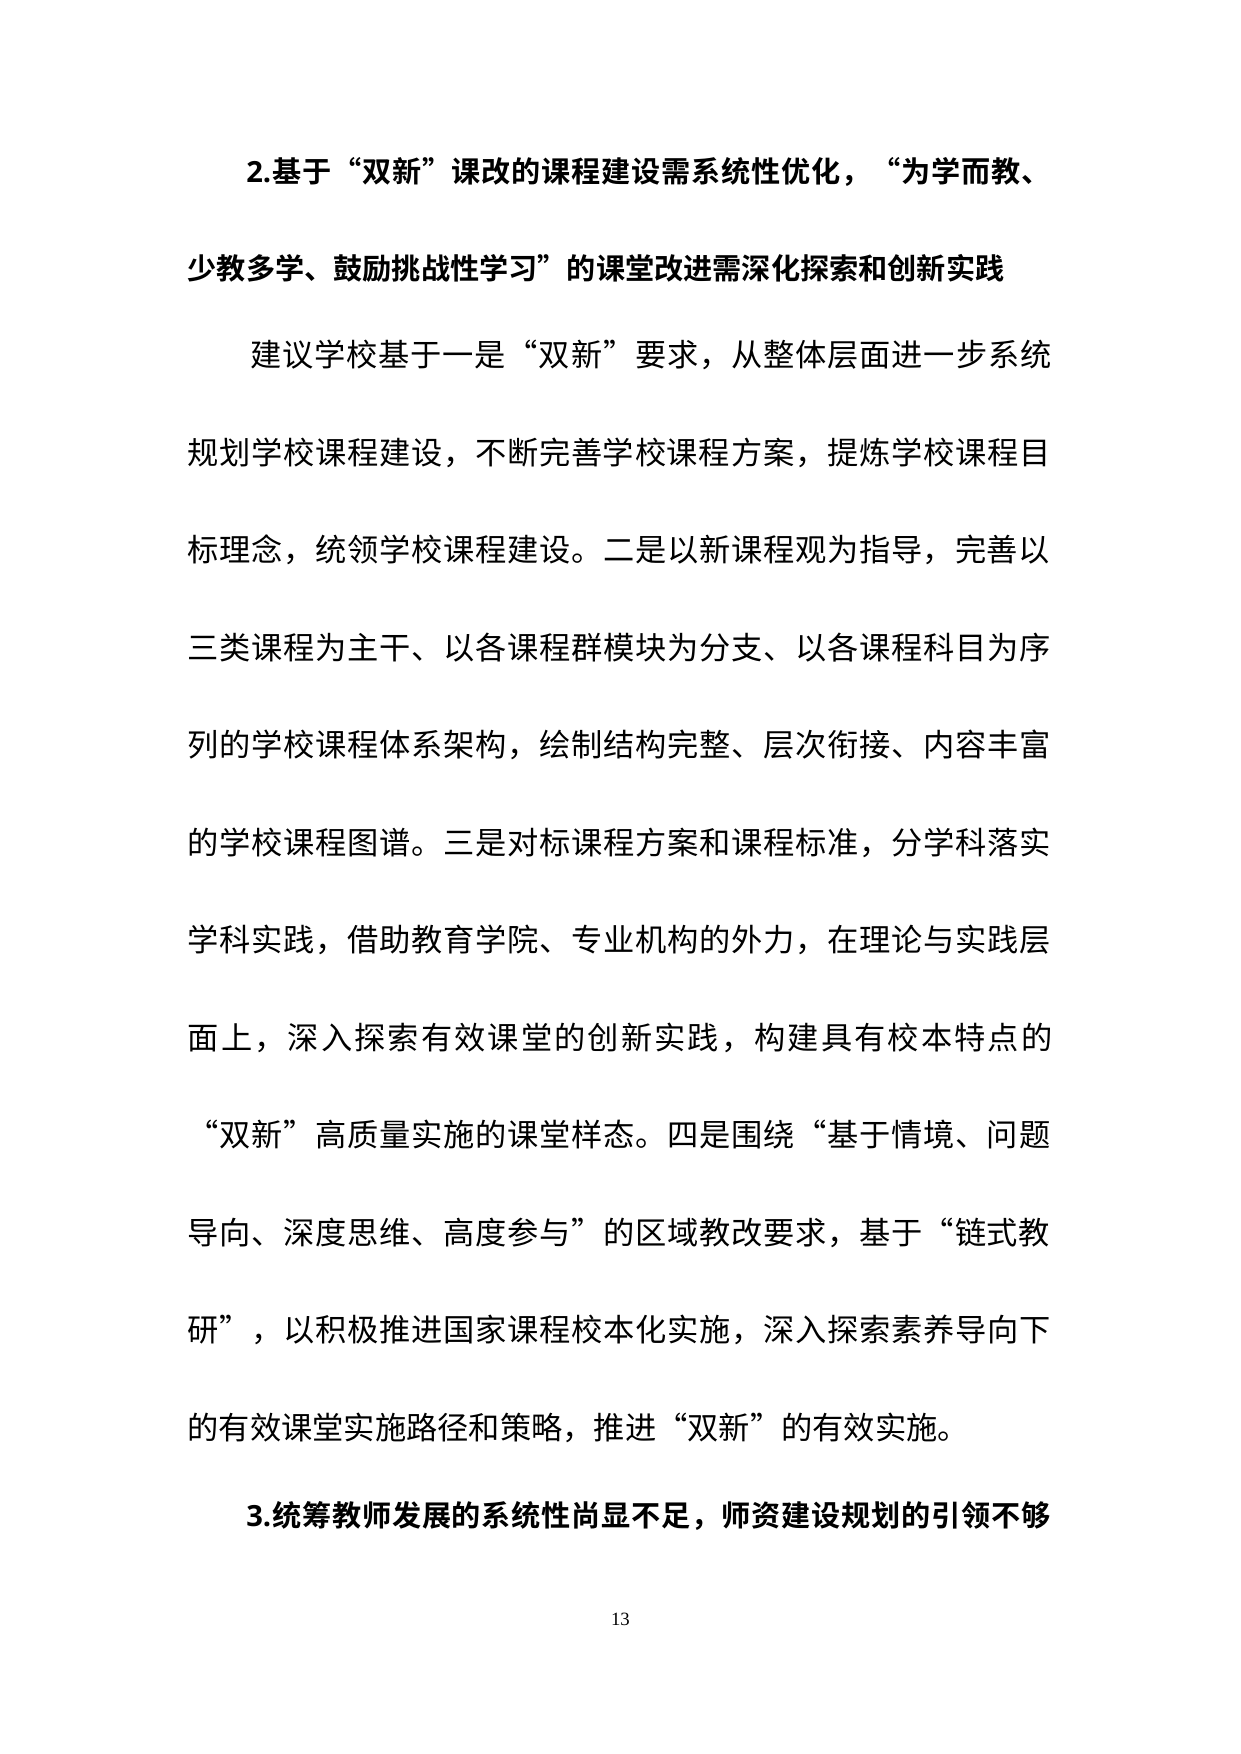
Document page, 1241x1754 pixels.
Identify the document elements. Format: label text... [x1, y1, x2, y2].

text 建议学校基于一是“双新”要求，从整体层面进一步系统规划学校课程建设，不断完善学校课程方案，提炼学校课程目标理念，统领学校课程建设。二是以新课程观为指导，完善以三类课程为主干、以各课程群模块为分支、以各课程科目为序列的学校课程体系架构，绘制结构完整、层次衔接、内容丰富的学校课程图谱。三是对标课程方案和课程标准，分学科落实学科实践，借助教育学院、专业机构的外力，在理论与实践层面上，深入探索有效课堂的创新实践，构建具有校本特点的“双新”高质量实施的课堂样态。四是围绕“基于情境、问题导向、深度思维、高度参与”的区域教改要求，基于“链式教研”，以积极推进国家课程校本化实施，深入探索素养导向下的有效课堂实施路径和策略，推进“双新”的有效实施。 [187, 321, 1053, 1458]
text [187, 1481, 1053, 1546]
text 2.基于“双新”课改的课程建设需系统性优化，“为学而教、少教多学、鼓励挑战性学习”的课堂改进需深化探索和创新实践 [187, 137, 1053, 299]
